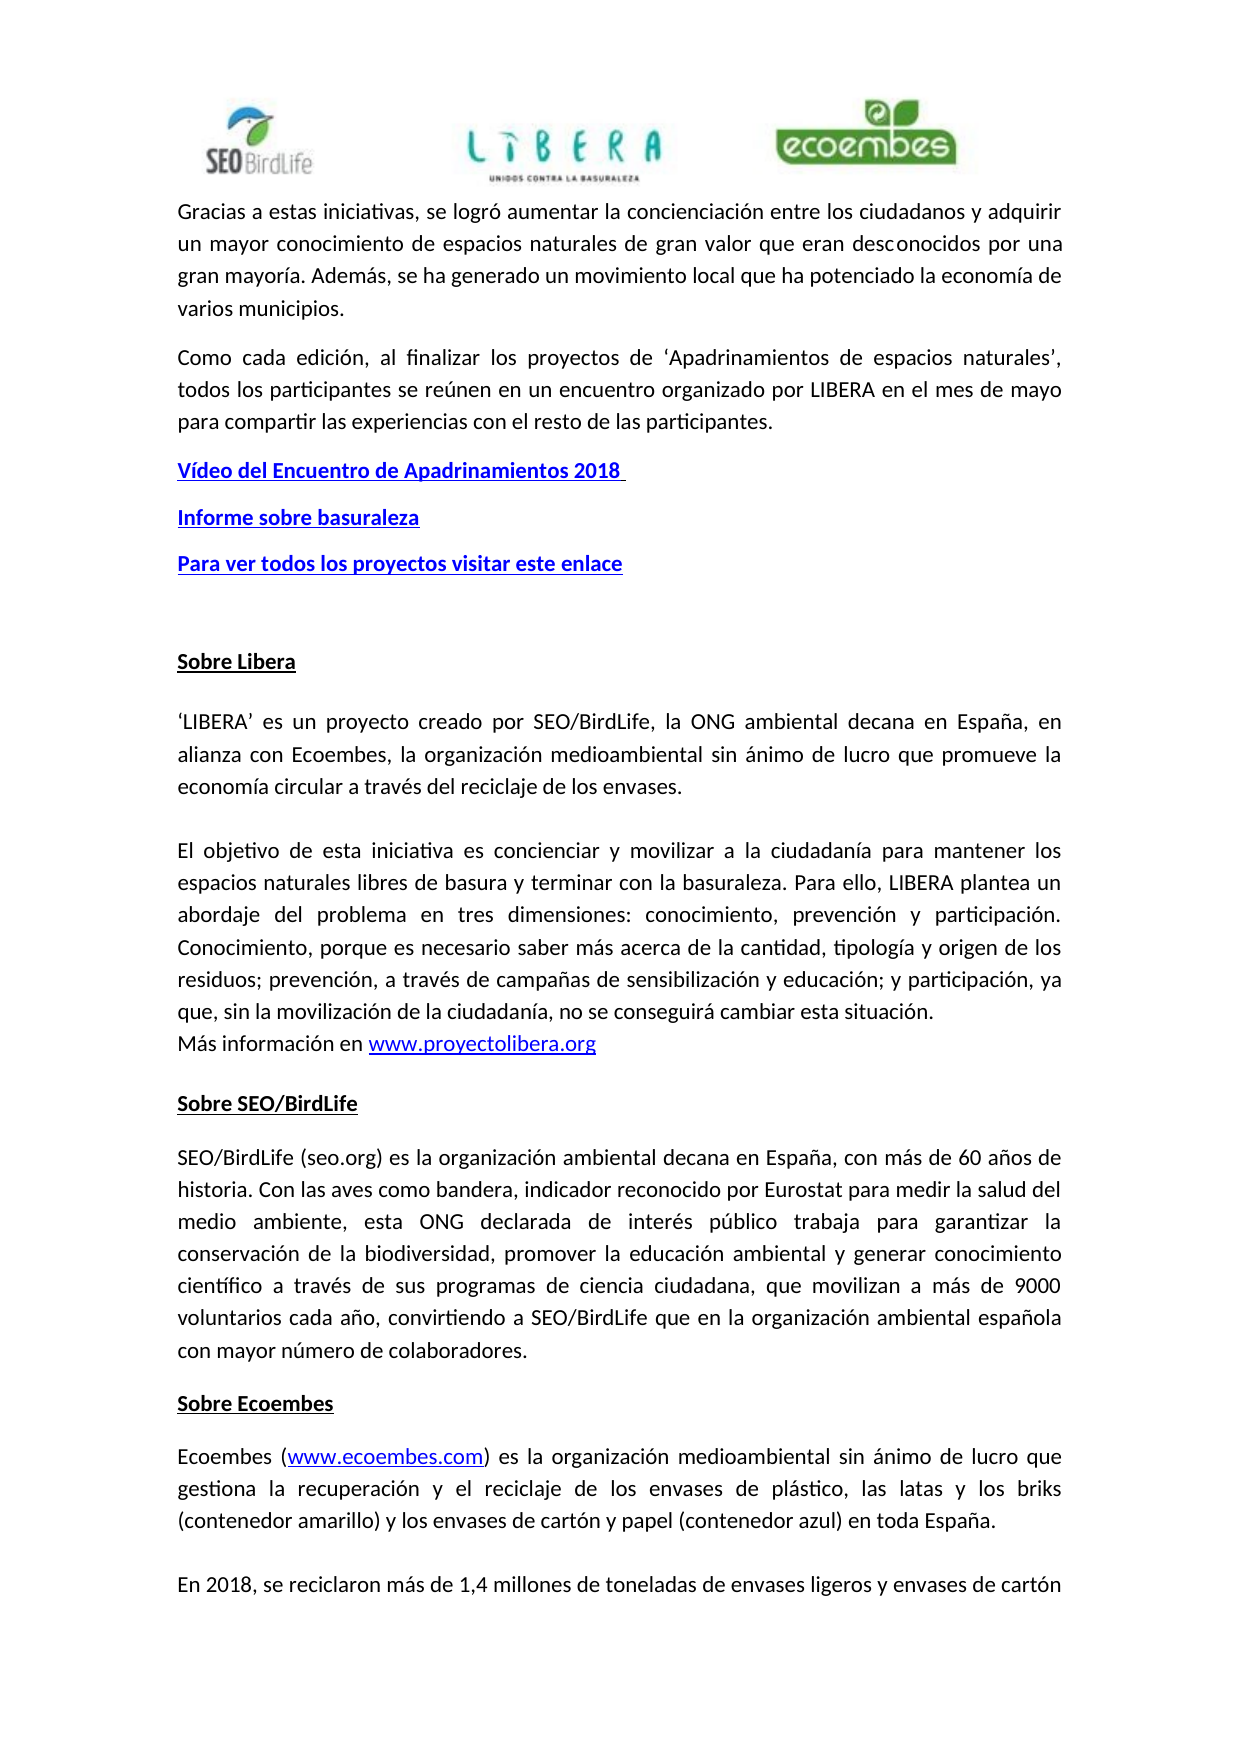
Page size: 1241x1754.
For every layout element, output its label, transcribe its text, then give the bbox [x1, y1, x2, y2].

text SEO/BirdLife (seo.org) es la organización ambiental decana en España, con más de 60 años de historia. Con las aves como bandera, indicador reconocido por Eurostat para medir la salud del medio ambiente, esta ONG declarada de interés público trabaja para garantizar la conservación de la biodiversidad, promover la educación ambiental y generar conocimiento científico a través de sus programas de ciencia ciudadana, que movilizan a más de 9000 voluntarios cada año, convirtiendo a SEO/BirdLife que en la organización ambiental española con mayor número de colaboradores. [177, 1143, 1063, 1364]
text Más información en www.proyectolibera.org [177, 1029, 1063, 1057]
text Vídeo del Encuentro de Apadrinamientos 2018 [177, 456, 1063, 484]
text Sobre Ecoembes [177, 1389, 1063, 1417]
text Sobre SEO/BirdLife [177, 1089, 1063, 1118]
text ‘LIBERA’ es un proyecto creado por SEO/BirdLife, la ONG ambiental decana en España, en alianza con Ecoembes, la organización medioambiental sin ánimo de lucro que promueve la economía circular a través del reciclaje de los envases. [177, 707, 1063, 800]
text Para ver todos los proyectos visitar este enlace [177, 549, 1063, 578]
text El objetivo de esta iniciativa es concienciar y movilizar a la ciudadanía para mantener los espacios naturales libres de basura y terminar con la basuraleza. Para ello, LIBERA plantea un abordaje del problema en tres dimensiones: conocimiento, prevención y participación. Conocimiento, porque es necesario saber más acerca de la cantidad, tipología y origen de los residuos; prevención, a través de campañas de sensibilización y educación; y participación, ya que, sin la movilización de la ciudadanía, no se conseguirá cambiar esta situación. [177, 836, 1063, 1025]
picture [177, 73, 999, 198]
text Ecoembes (www.ecoembes.com) es la organización medioambiental sin ánimo de lucro que gestiona la recuperación y el reciclaje de los envases de plástico, las latas y los briks (contenedor amarillo) y los envases de cartón y papel (contenedor azul) en toda España. [177, 1442, 1063, 1534]
text Informe sobre basuraleza [177, 503, 1063, 531]
text Sobre Libera [177, 647, 1063, 675]
text Como cada edición, al finalizar los proyectos de ‘Apadrinamientos de espacios naturales’, todos los participantes se reúnen en un encuentro organizado por LIBERA en el mes de mayo para compartir las experiencias con el resto de las participantes. [177, 343, 1063, 435]
text Gracias a estas iniciativas, se logró aumentar la concienciación entre los ciudadanos y adquirir un mayor conocimiento de espacios naturales de gran valor que eran desconocidos por una gran mayoría. Además, se ha generado un movimiento local que ha potenciado la economía de varios municipios. [177, 197, 1063, 322]
